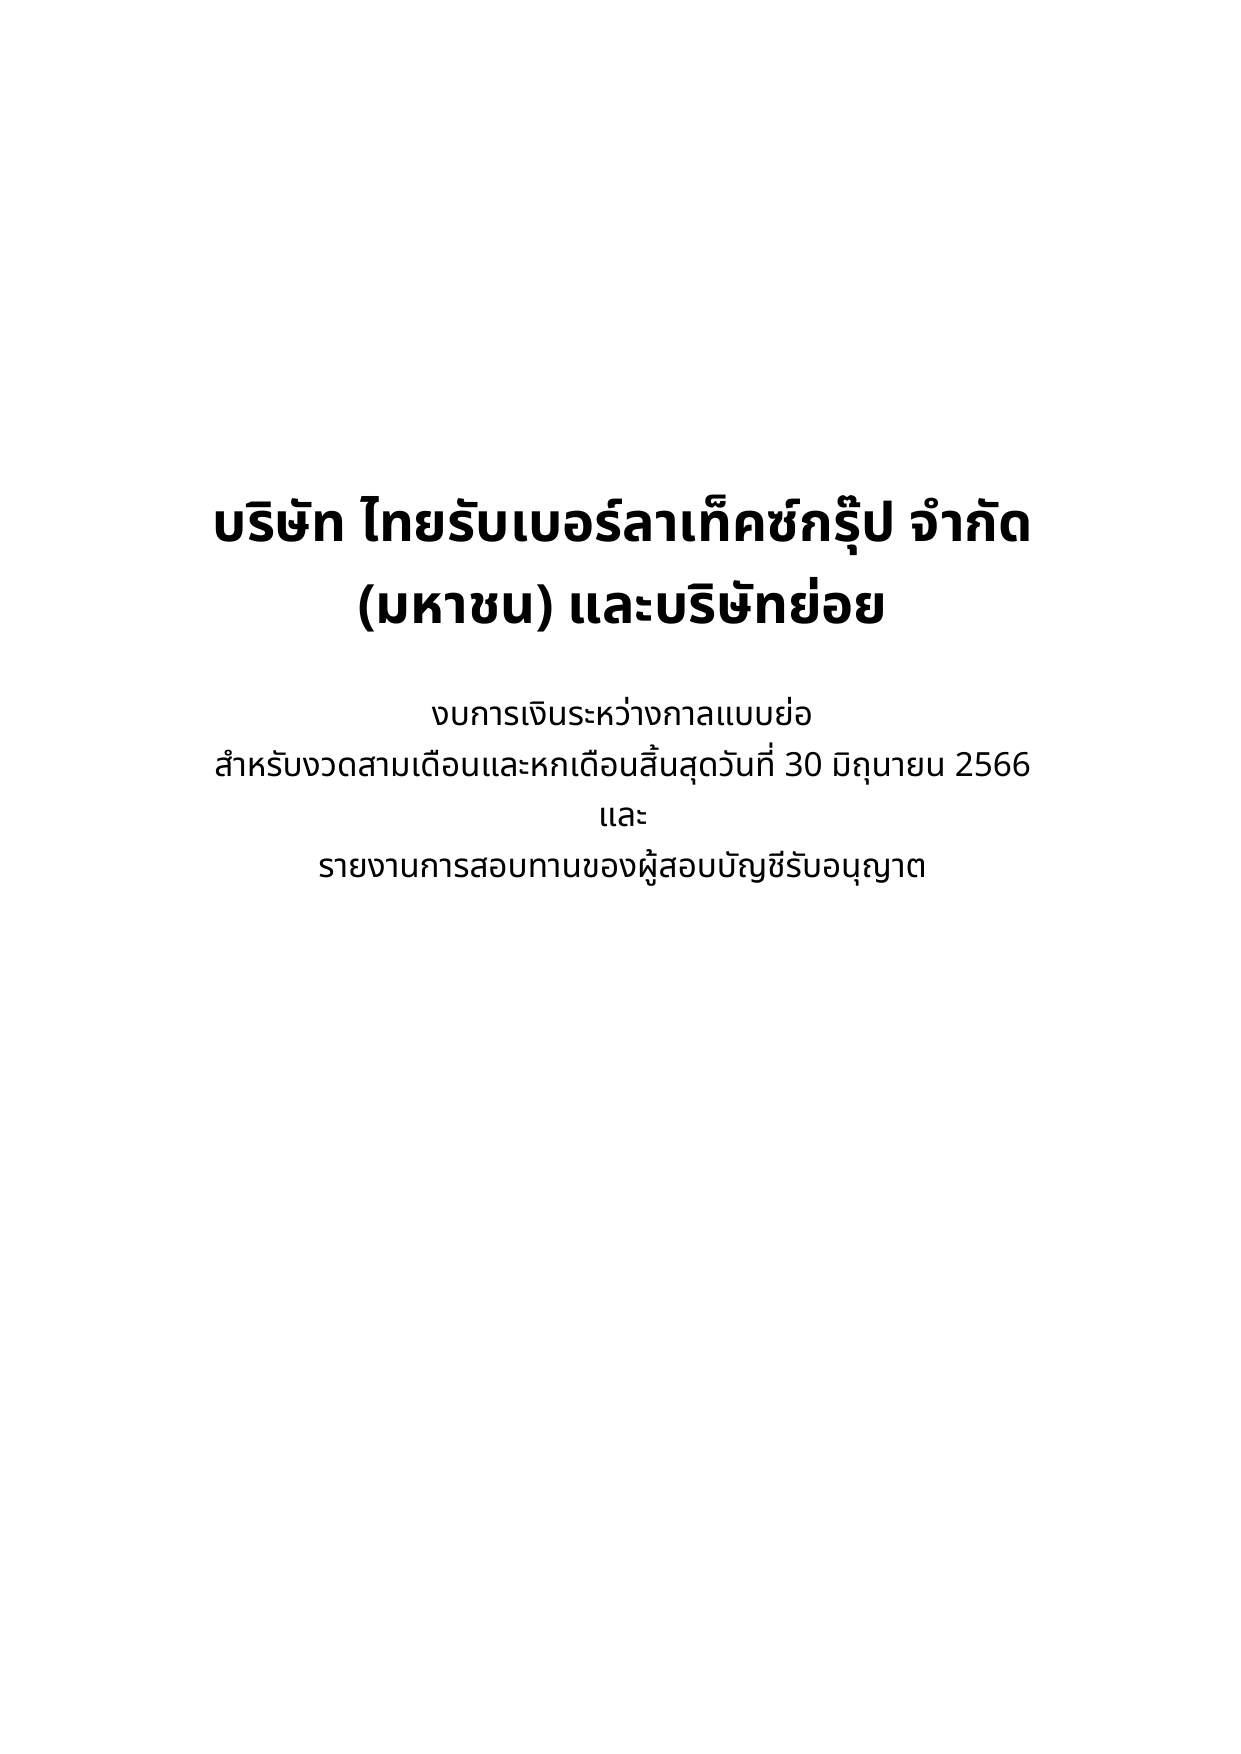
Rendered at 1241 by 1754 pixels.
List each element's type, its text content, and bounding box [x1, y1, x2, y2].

subtitle บริษัท ไทยรับเบอร์ลาเท็คซ์กรุ๊ป จำกัด (มหาชน) และบริษัทย่อย [120, 483, 1125, 648]
subtitle งบการเงินระหว่างกาลแบบย่อ [120, 690, 1125, 741]
subtitle และ [120, 791, 1125, 842]
subtitle สำหรับงวดสามเดือนและหกเดือนสิ้นสุดวันที่ 30 มิถุนายน 2566 [120, 741, 1125, 791]
subtitle รายงานการสอบทานของผู้สอบบัญชีรับอนุญาต [120, 842, 1125, 892]
